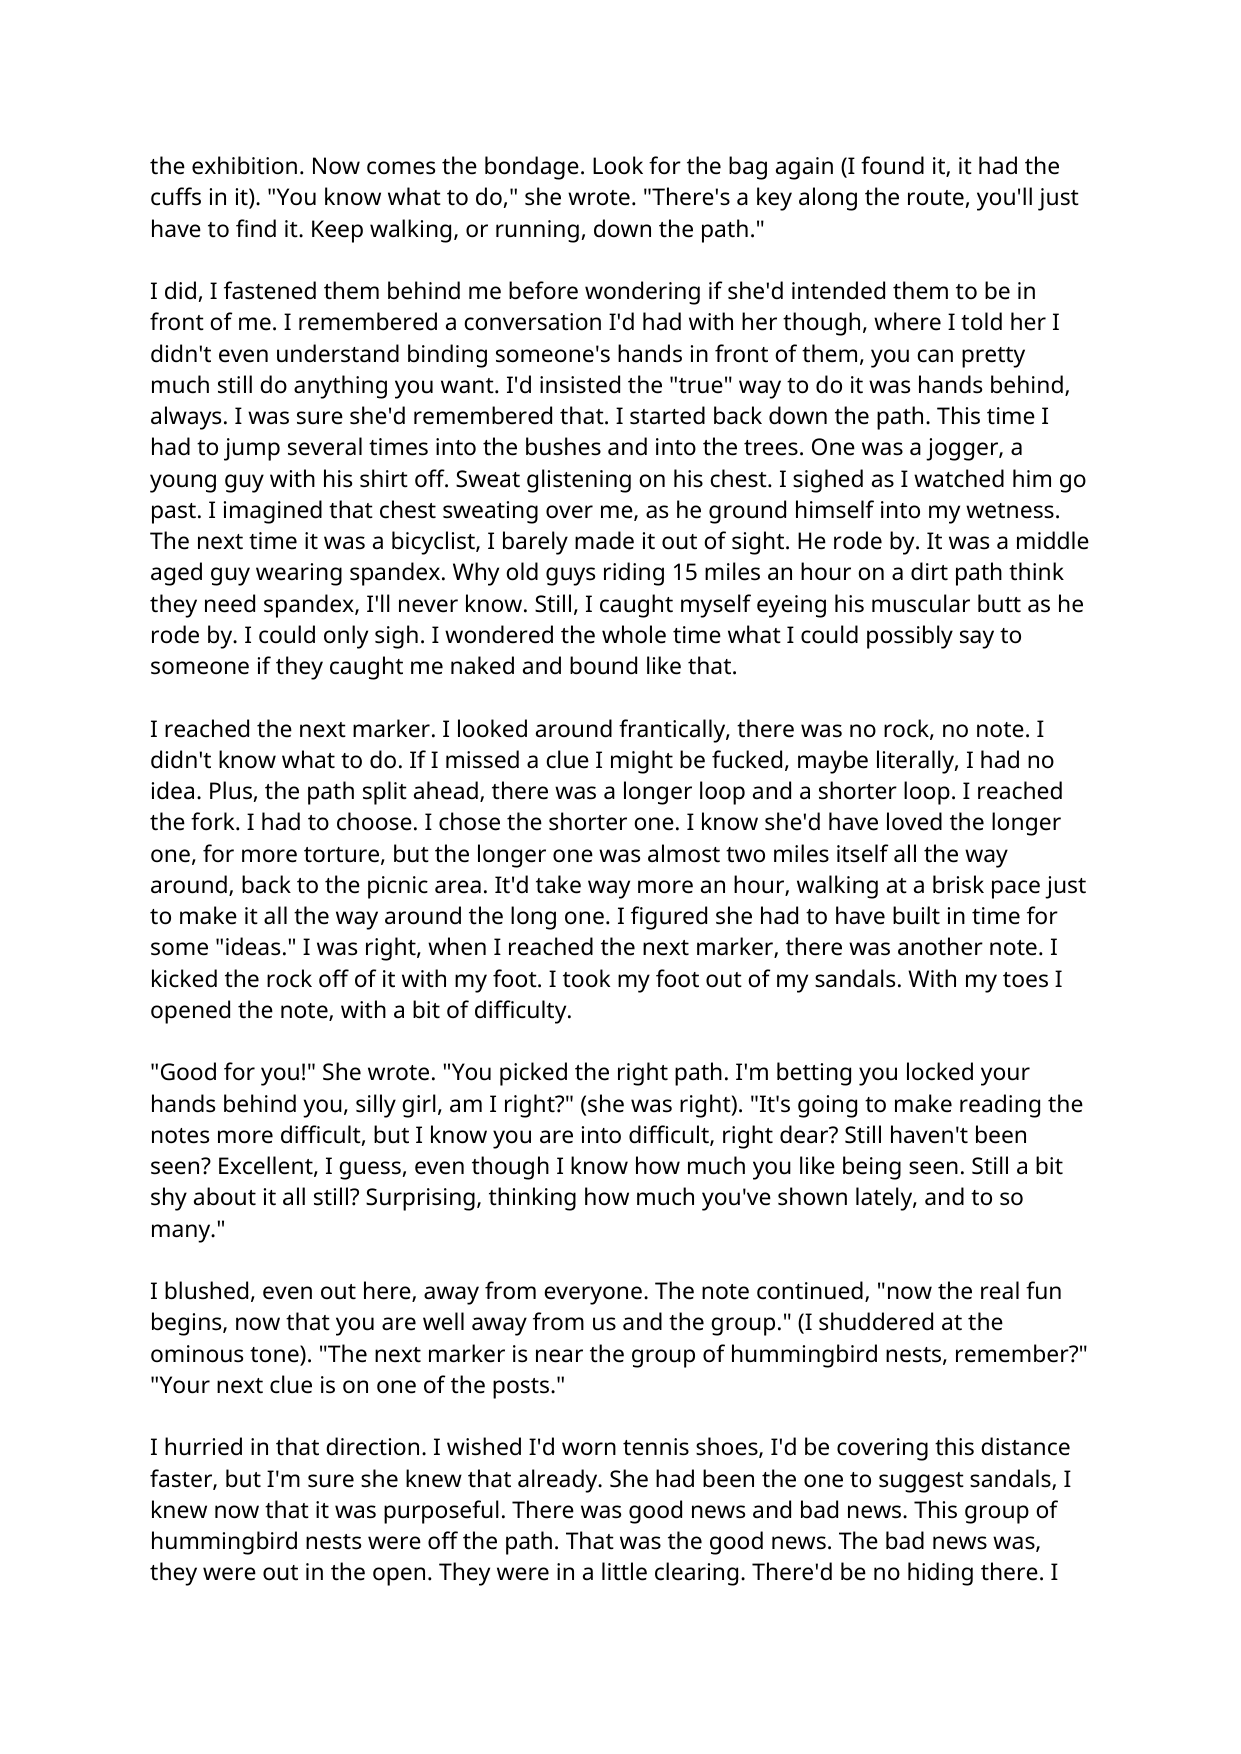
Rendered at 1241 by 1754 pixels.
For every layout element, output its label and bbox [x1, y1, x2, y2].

text [150, 150, 1090, 1587]
